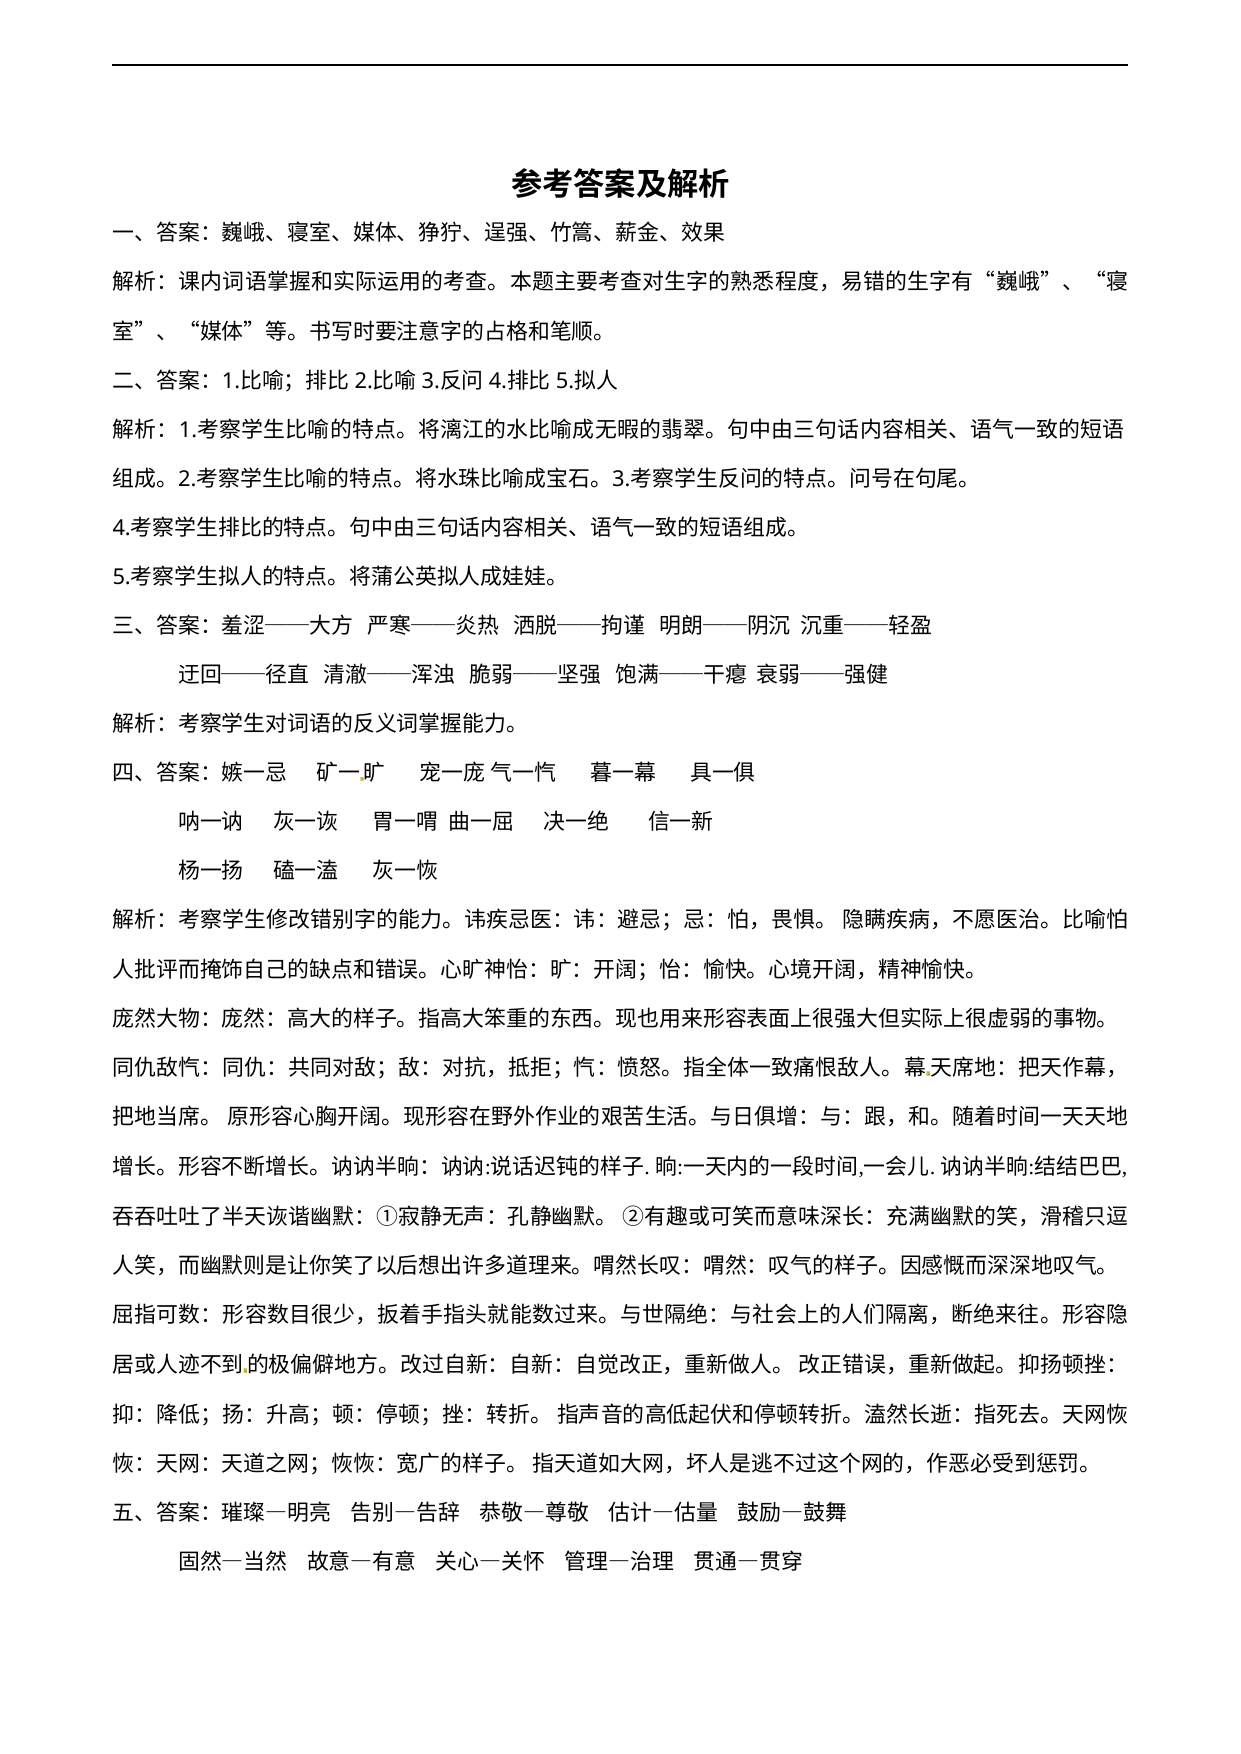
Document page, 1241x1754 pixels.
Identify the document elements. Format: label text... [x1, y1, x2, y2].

text 三、答案：羞涩──大方 严寒──炎热 洒脱──拘谨 明朗──阴沉 沉重──轻盈 [112, 608, 1128, 641]
text 解析：1.考察学生比喻的特点。将漓江的水比喻成无暇的翡翠。句中由三句话内容相关、语气一致的短语组成。2.考察学生比喻的特点。将水珠比喻成宝石。3.考察学生反问的特点。问号在句尾。 [112, 411, 1128, 494]
text 杨一扬 磕一溘 灰一恢 [112, 852, 1128, 886]
text 五、答案：璀璨—明亮 告别—告辞 恭敬—尊敬 估计—估量 鼓励—鼓舞 [112, 1495, 1128, 1528]
text 庞然大物：庞然：高大的样子。指高大笨重的东西。现也用来形容表面上很强大但实际上很虚弱的事物。 [112, 1000, 1128, 1033]
text 解析：考察学生对词语的反义词掌握能力。[来源:学#科#网] [112, 706, 1128, 739]
text 一、答案：巍峨、寝室、媒体、狰狞、逞强、竹篙、薪金、效果 [112, 214, 1128, 248]
text 固然—当然 故意—有意 关心—关怀 管理—治理 贯通—贯穿 [112, 1544, 1128, 1577]
text 5.考察学生拟人的特点。将蒲公英拟人成娃娃。 [112, 559, 1128, 592]
text 迂回──径直 清澈──浑浊 脆弱──坚强 饱满──干瘪 衰弱──强健 [112, 657, 1128, 690]
text 四、答案：嫉一忌 矿一旷 宠一庞 气一忾 暮一幕 具一俱 [112, 754, 1128, 788]
text 参考答案及解析 [112, 148, 1128, 214]
text 呐一讷 灰一诙 胃一喟 曲一屈 决一绝 信一新 [112, 803, 1128, 837]
text 二、答案：1.比喻；排比 2.比喻 3.反问 4.排比 5.拟人 [112, 362, 1128, 395]
text 解析：考察学生修改错别字的能力。讳疾忌医：讳：避忌；忌：怕，畏惧。 隐瞒疾病，不愿医治。比喻怕人批评而掩饰自己的缺点和错误。心旷神怡：旷：开阔；怡：愉快。心境开阔，精神愉快。 [112, 901, 1128, 984]
text 屈指可数：形容数目很少，扳着手指头就能数过来。与世隔绝：与社会上的人们隔离，断绝来往。形容隐居或人迹不到的极偏僻地方。改过自新：自新：自觉改正，重新做人。 改正错误，重新做起。抑扬顿挫：抑：降低；扬：升高；顿：停顿；挫：转折。 指声音的高低起伏和停顿转折。溘然长逝：指死去。天网恢恢：天网：天道之网；恢恢：宽广的样子。 指天道如大网，坏人是逃不过这个网的，作恶必受到惩罚。 [112, 1297, 1128, 1479]
text 解析：课内词语掌握和实际运用的考查。本题主要考查对生字的熟悉程度，易错的生字有“巍峨”、“寝室”、“媒体”等。书写时要注意字的占格和笔顺。 [112, 263, 1128, 346]
text 4.考察学生排比的特点。句中由三句话内容相关、语气一致的短语组成。 [112, 510, 1128, 543]
text 同仇敌忾：同仇：共同对敌；敌：对抗，抵拒；忾：愤怒。指全体一致痛恨敌人。幕天席地：把天作幕，把地当席。 原形容心胸开阔。现形容在野外作业的艰苦生活。与日俱增：与：跟，和。随着时间一天天地增长。形容不断增长。讷讷半晌：讷讷:说话迟钝的样子. 晌:一天内的一段时间,一会儿. 讷讷半晌:结结巴巴,吞吞吐吐了半天诙谐幽默：①寂静无声：孔静幽默。 ②有趣或可笑而意味深长：充满幽默的笑，滑稽只逗人笑，而幽默则是让你笑了以后想出许多道理来。喟然长叹：喟然：叹气的样子。因感慨而深深地叹气。 [112, 1049, 1128, 1281]
